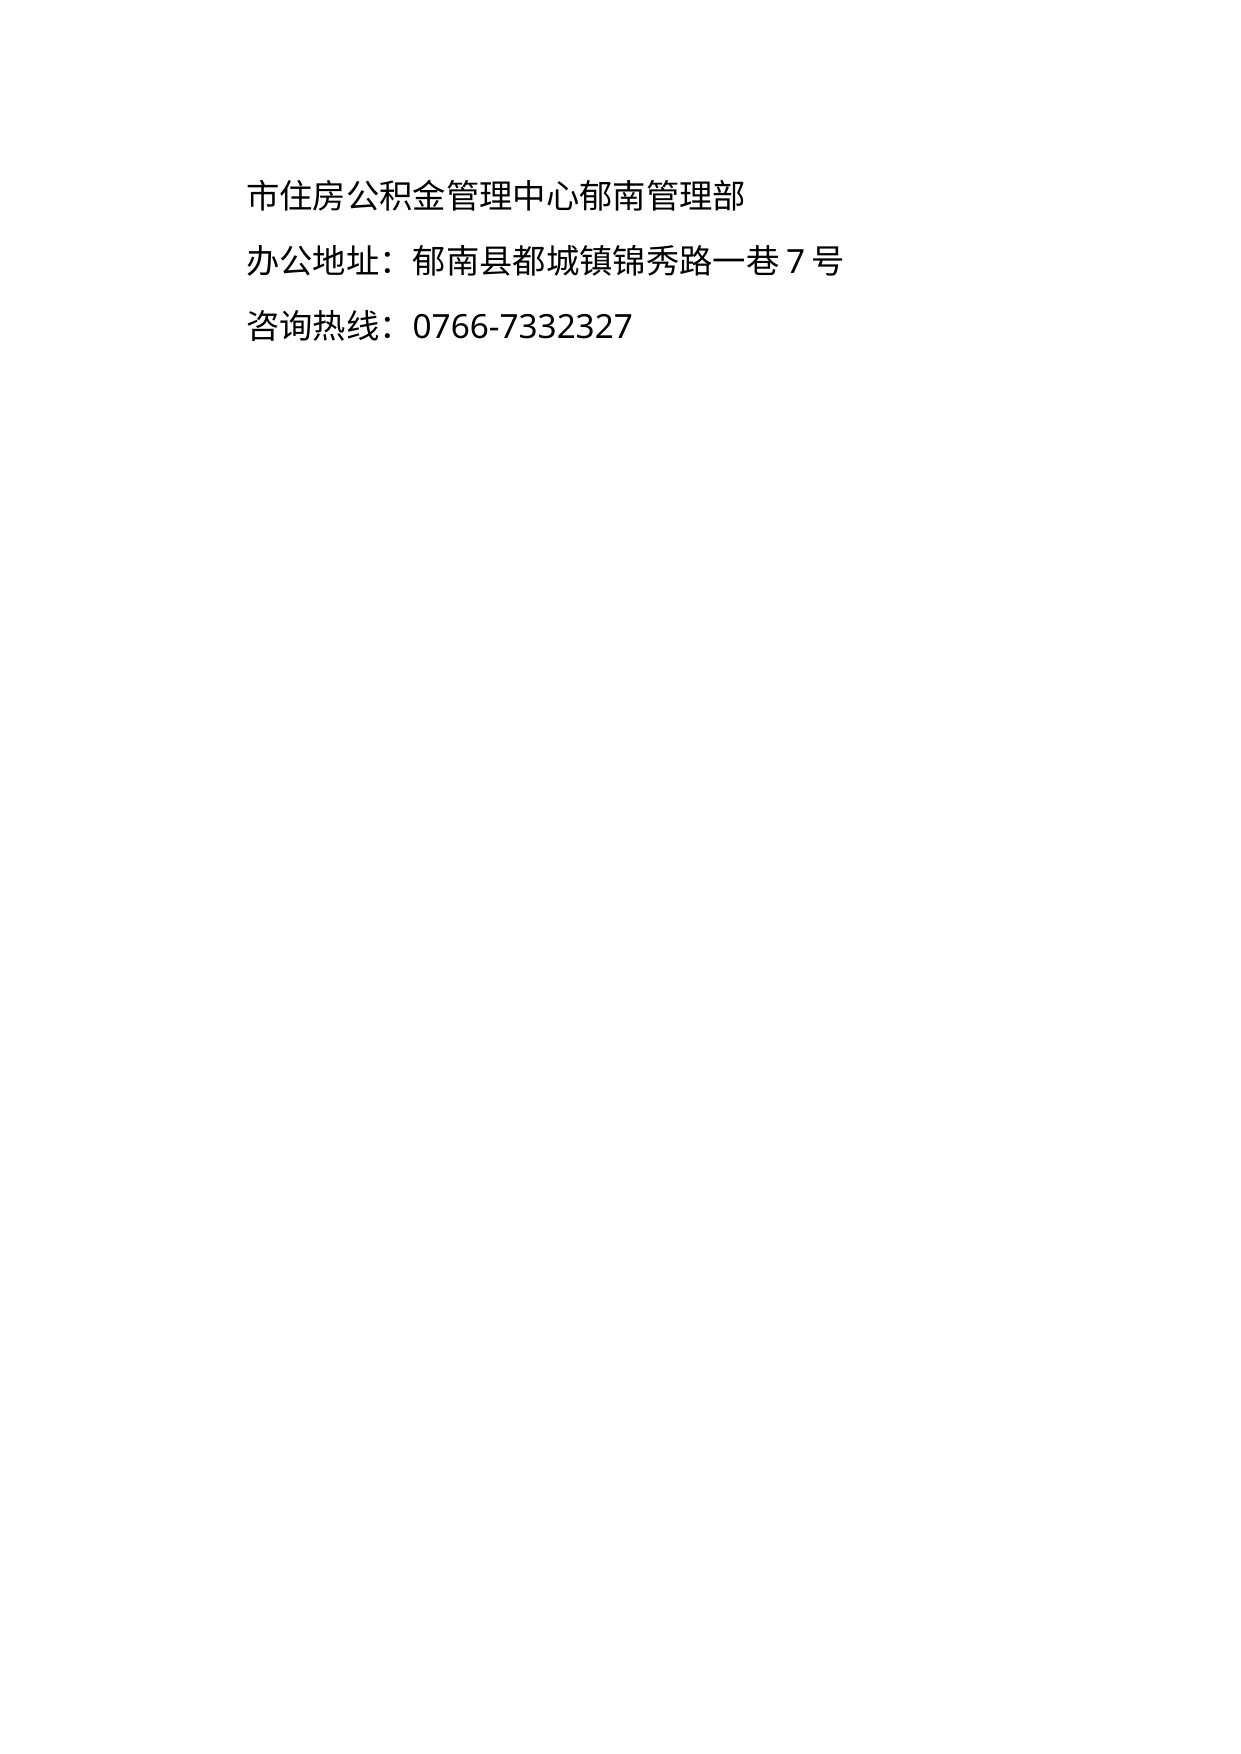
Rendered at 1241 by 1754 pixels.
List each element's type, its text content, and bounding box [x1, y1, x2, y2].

text 市住房公积金管理中心郁南管理部 [187, 162, 1053, 227]
text 办公地址：郁南县都城镇锦秀路一巷7号 [187, 227, 1053, 292]
text 咨询热线：0766-7332327 [187, 292, 1053, 357]
